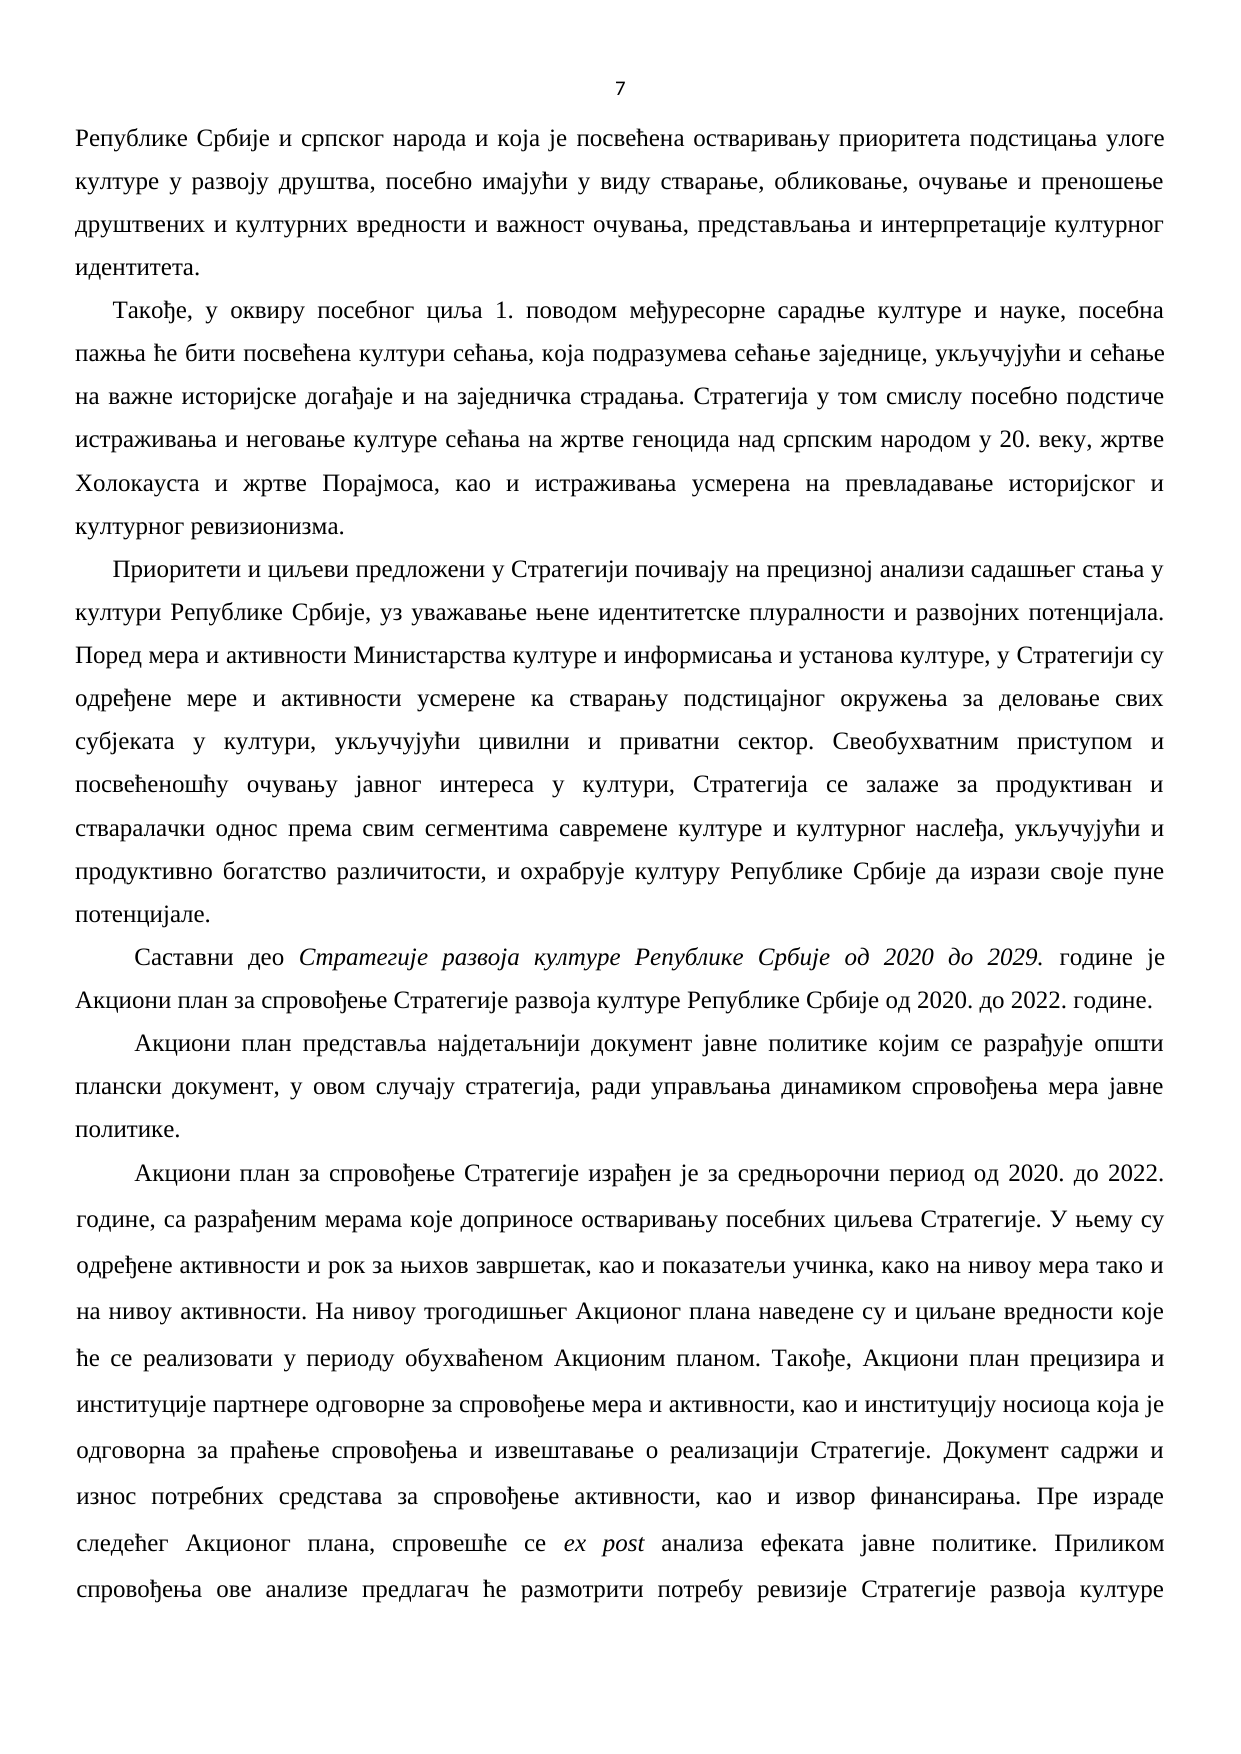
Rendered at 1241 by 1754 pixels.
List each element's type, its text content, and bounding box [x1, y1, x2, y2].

text Саставни део Стратегије развоја културе Републике Србије од 2020 до 2029. године је Акциони план за спровођење Стратегије развоја културе Републике Србије од 2020. до 2022. године. [75, 942, 1165, 1014]
text Акциони план представља најдетаљнији документ јавне политике којим се разрађује општи плански документ, у овом случају стратегија, ради управљања динамиком спровођења мера јавне политике. [75, 1028, 1165, 1143]
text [76, 1158, 1165, 1603]
text Приоритети и циљеви предложени у Стратегији почивају на прецизној анализи садашњег стања у култури Републике Србије, уз уважавање њене идентитетске плуралности и развојних потенцијала. Поред мера и активности Министарства културе и информисања и установа културе, у Стратегији су одређене мере и активности усмерене ка стварању подстицајног окружења за деловање свих субјеката у култури, укључујући цивилни и приватни сектор. Свеобухватним приступом и посвећеношћу очувању јавног интереса у култури, Стратегија се залаже за продуктиван и стваралачки однос према свим сегментима савремене културе и културног наслеђа, укључујући и продуктивно богатство различитости, и охрабрује културу Републике Србије да изрази своје пуне потенцијале. [75, 554, 1165, 928]
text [75, 123, 1165, 281]
text Такође, у оквиру посебног циља 1. поводом међуресорне сарадње културе и науке, посебна пажња ће бити посвећена култури сећања, која подразумева сећањe заједнице, укључујући и сећање на важне историјске догађаје и на заједничка страдања. Стратегија у том смислу посебно подстиче истраживања и неговање културе сећања на жртве геноцида над српским народом у 20. веку, жртве Холокауста и жртве Порајмоса, као и истраживања усмерена на превладавање историјског и културног ревизионизма. [75, 295, 1165, 539]
